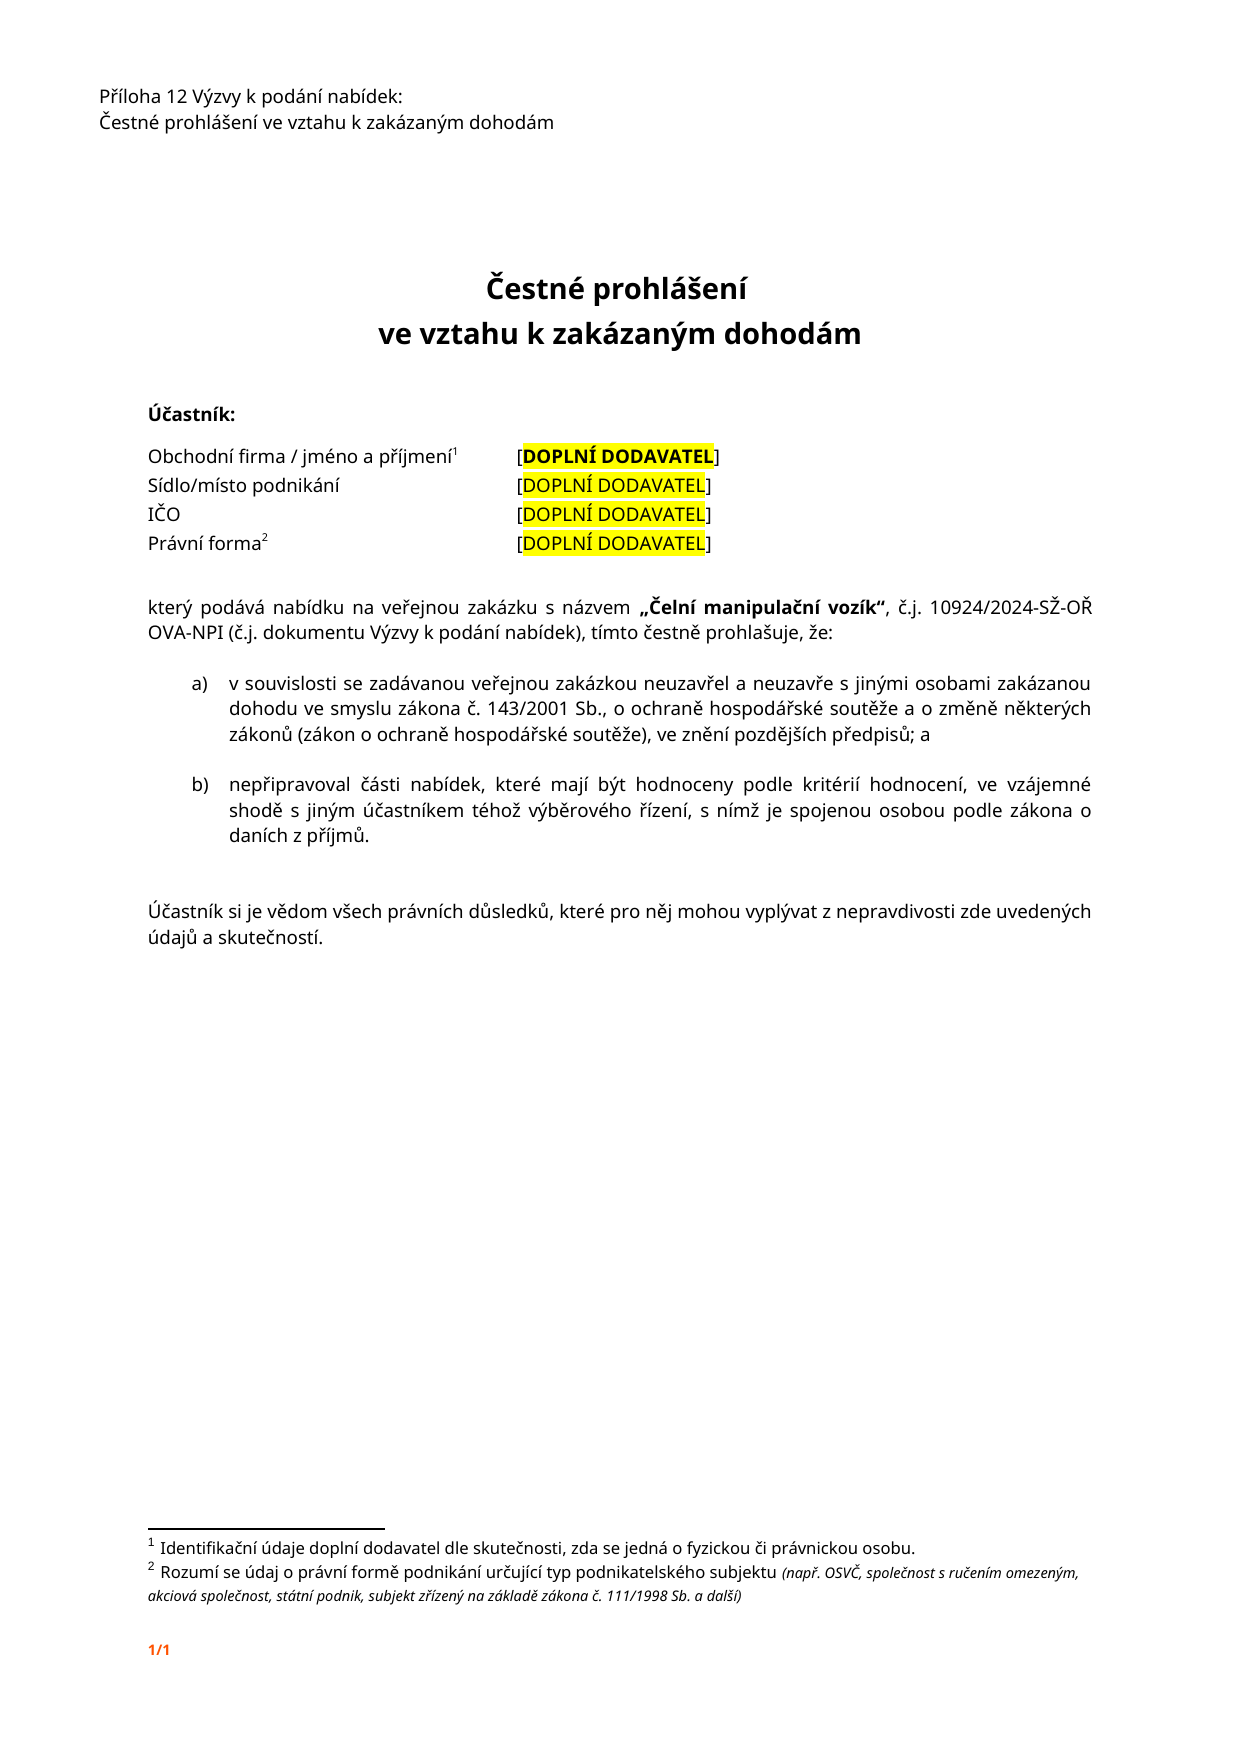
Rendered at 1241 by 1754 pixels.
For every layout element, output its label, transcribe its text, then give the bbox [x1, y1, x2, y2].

title Čestné prohlášení [148, 268, 1093, 308]
list nepřipravoval části nabídek, které mají být hodnoceny podle kritérií hodnocení, ve vzájemné shodě s jiným účastníkem téhož výběrového řízení, s nímž je spojenou osobou podle zákona o daních z příjmů. [191, 772, 1093, 848]
text IČO [148, 498, 1093, 527]
text Účastník: [148, 397, 1093, 428]
text ve vztahu k zakázaným dohodám [148, 314, 1093, 353]
list v souvislosti se zadávanou veřejnou zakázkou neuzavřel a neuzavře s jinými osobami zakázanou dohodu ve smyslu zákona č. 143/2001 Sb., o ochraně hospodářské soutěže a o změně některých zákonů (zákon o ochraně hospodářské soutěže), ve znění pozdějších předpisů; a [191, 670, 1093, 747]
text Právní forma [148, 527, 1093, 556]
text Účastník si je vědom všech právních důsledků, které pro něj mohou vyplývat z nepravdivosti zde uvedených údajů a skutečností. [148, 899, 1093, 950]
text který podává nabídku na veřejnou zakázku s názvem „Čelní manipulační vozík“, č.j. 10924/2024-SŽ-OŘ OVA-NPI (č.j. dokumentu Výzvy k podání nabídek), tímto čestně prohlašuje, že: [148, 594, 1093, 645]
text Obchodní firma / jméno a příjmení [148, 440, 1093, 469]
text Sídlo/místo podnikání [DOPLNÍ DODAVATEL] [148, 469, 1093, 498]
